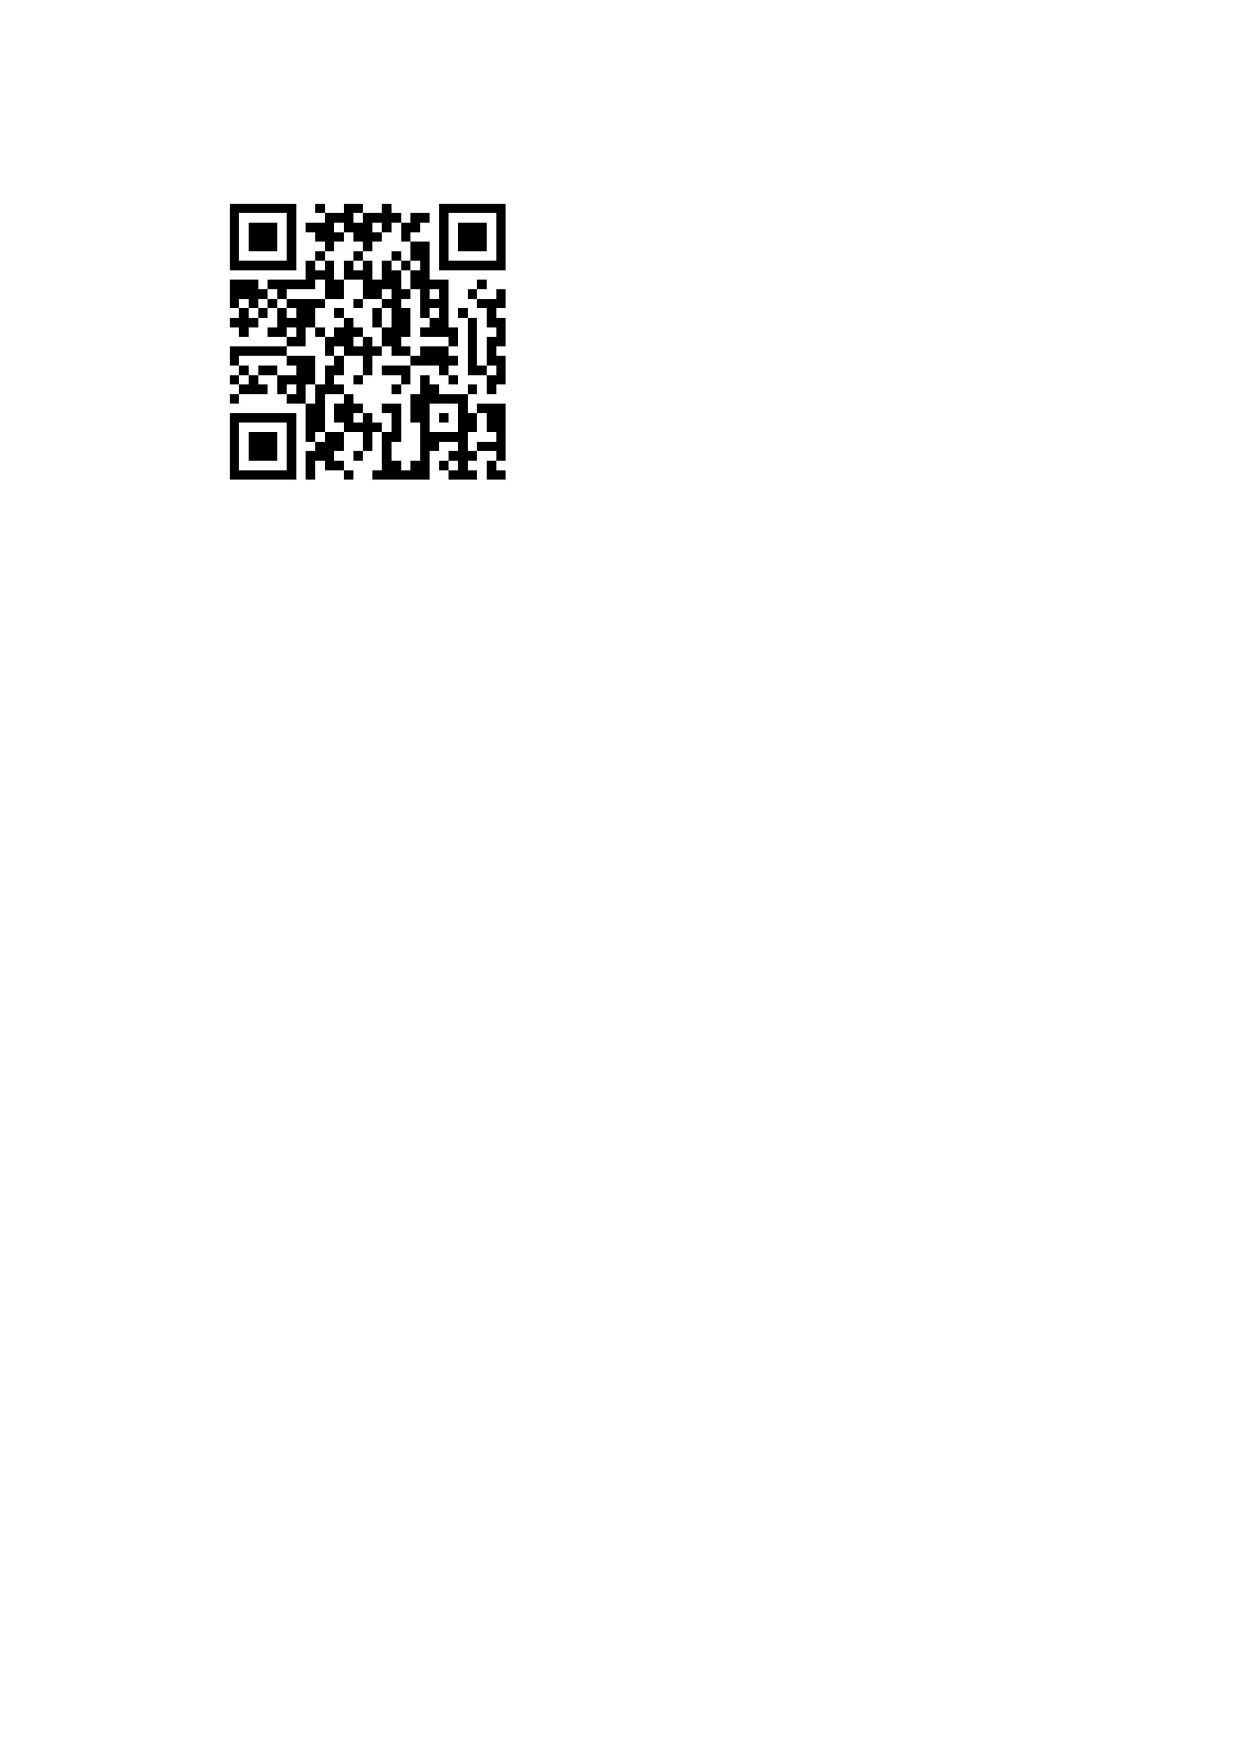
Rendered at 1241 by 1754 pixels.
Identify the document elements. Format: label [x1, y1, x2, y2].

picture [187, 162, 548, 522]
